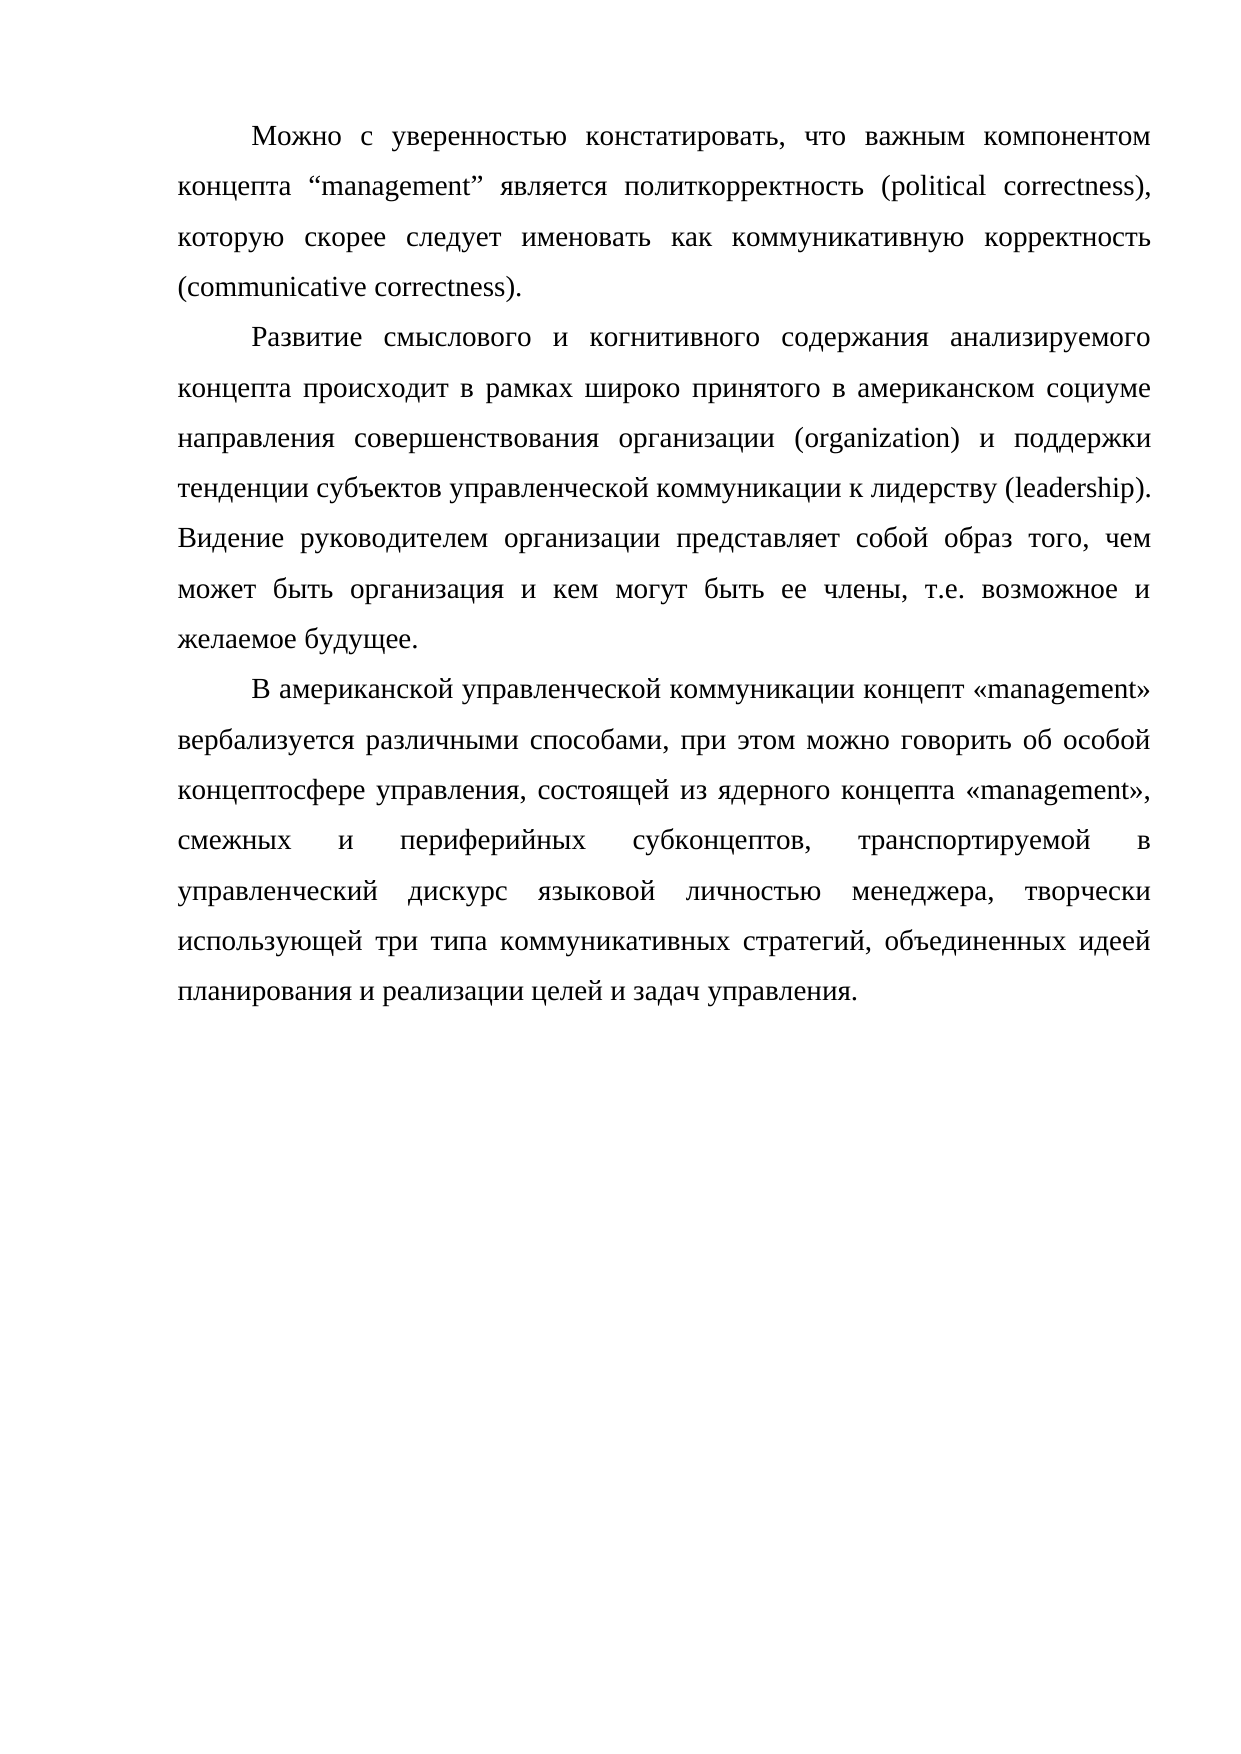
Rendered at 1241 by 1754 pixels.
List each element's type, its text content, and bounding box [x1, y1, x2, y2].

text Можно с уверенностью констатировать, что важным компонентом концепта “management” является политкорректность (political correctness), которую скорее следует именовать как коммуникативную корректность (communicative correctness). [177, 118, 1152, 303]
text Развитие смыслового и когнитивного содержания анализируемого концепта происходит в рамках широко принятого в американском социуме направления совершенствования организации (organization) и поддержки тенденции субъектов управленческой коммуникации к лидерству (leadership). Видение руководителем организации представляет собой образ того, чем может быть организация и кем могут быть ее члены, т.е. возможное и желаемое будущее. [177, 319, 1152, 655]
text В американской управленческой коммуникации концепт «management» вербализуется различными способами, при этом можно говорить об особой концептосфере управления, состоящей из ядерного концепта «management», смежных и периферийных субконцептов, транспортируемой в управленческий дискурс языковой личностью менеджера, творчески использующей три типа коммуникативных стратегий, объединенных идеей планирования и реализации целей и задач управления. [177, 672, 1152, 1007]
